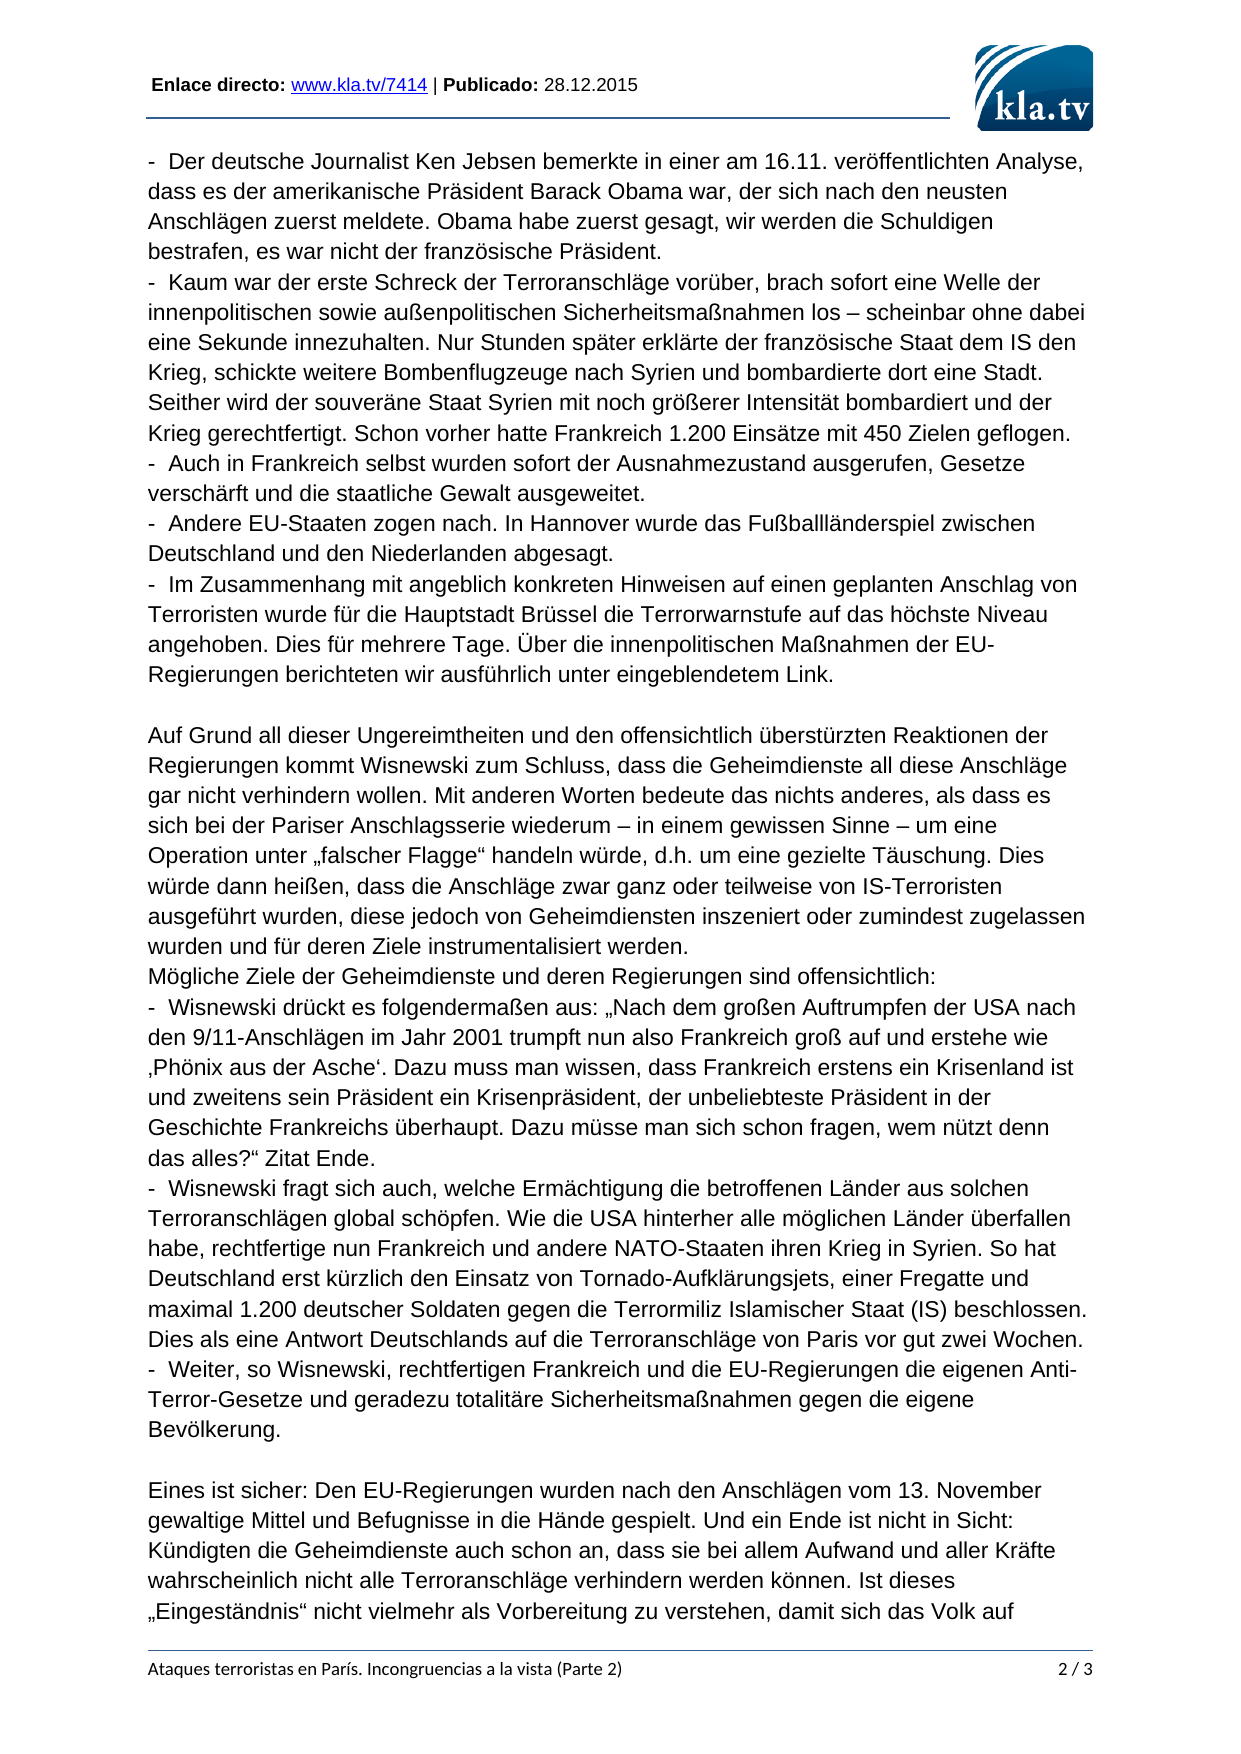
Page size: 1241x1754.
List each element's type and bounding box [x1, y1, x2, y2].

text [148, 148, 1093, 1624]
